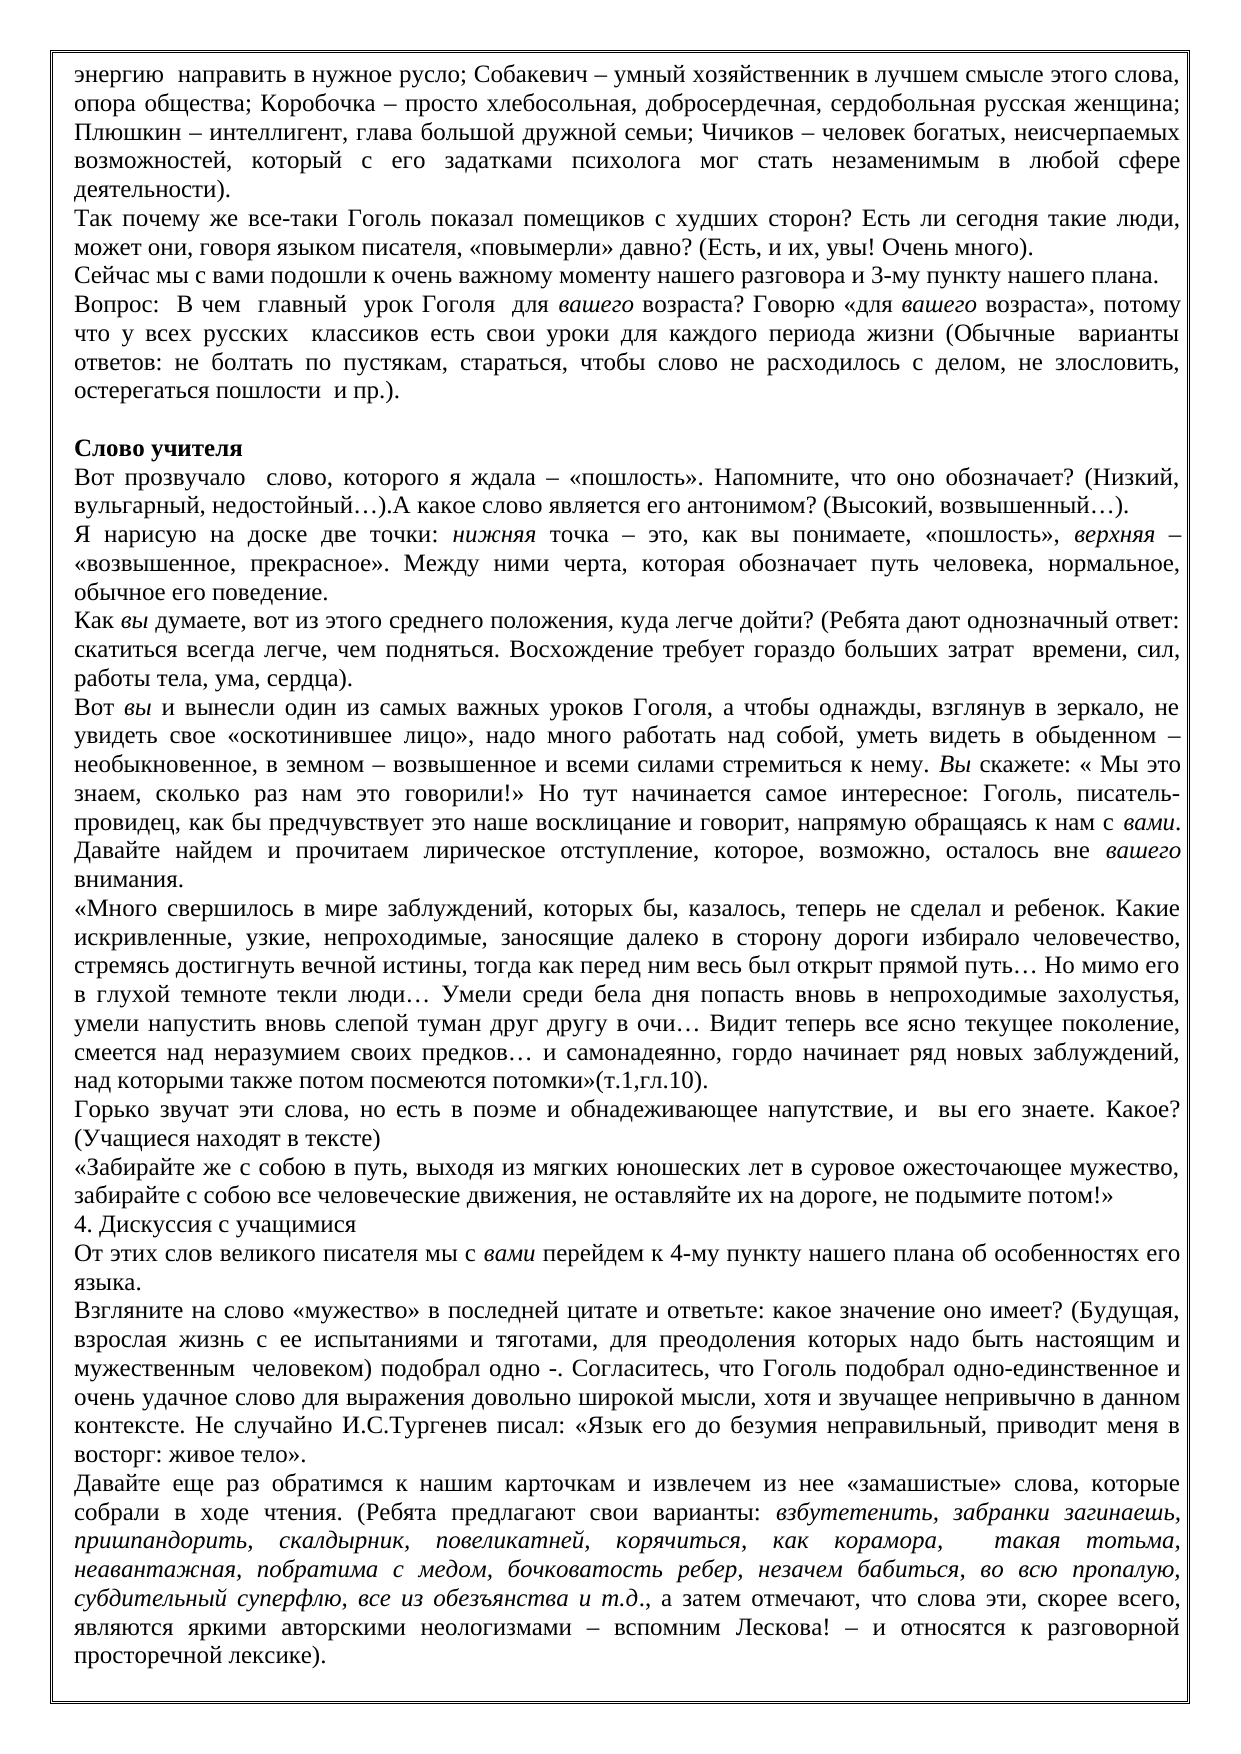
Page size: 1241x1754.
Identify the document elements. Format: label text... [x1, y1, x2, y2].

text От этих слов великого писателя мы с вами перейдем к 4-му пункту нашего плана об особенностях его языка. [74, 1238, 1181, 1295]
text «Много свершилось в мире заблуждений, которых бы, казалось, теперь не сделал и ребенок. Какие искривленные, узкие, непроходимые, заносящие далеко в сторону дороги избирало человечество, стремясь достигнуть вечной истины, тогда как перед ним весь был открыт прямой путь… Но мимо его в глухой темноте текли люди… Умели среди бела дня попасть вновь в непроходимые захолустья, умели напустить вновь слепой туман друг другу в очи… Видит теперь все ясно текущее поколение, смеется над неразумием своих предков… и самонадеянно, гордо начинает ряд новых заблуждений, над которыми также потом посмеются потомки»(т.1,гл.10). [74, 893, 1181, 1094]
text Сейчас мы с вами подошли к очень важному моменту нашего разговора и 3-му пункту нашего плана. [74, 260, 1181, 289]
text Слово учителя [74, 433, 1181, 462]
text Как вы думаете, вот из этого среднего положения, куда легче дойти? (Ребята дают однозначный ответ: скатиться всегда легче, чем подняться. Восхождение требует гораздо больших затрат времени, сил, работы тела, ума, сердца). [74, 605, 1181, 692]
text Давайте еще раз обратимся к нашим карточкам и извлечем из нее «замашистые» слова, которые собрали в ходе чтения. (Ребята предлагают свои варианты: взбутетенить, забранки загинаешь, пришпандорить, скалдырник, повеликатней, корячиться, как корамора, такая тотьма, неавантажная, побратима с медом, бочковатость ребер, незачем бабиться, во всю пропалую, субдительный суперфлю, все из обезъянства и т.д., а затем отмечают, что слова эти, скорее всего, являются яркими авторскими неологизмами – вспомним Лескова! – и относятся к разговорной просторечной лексике). [74, 1468, 1181, 1669]
text Я нарисую на доске две точки: нижняя точка – это, как вы понимаете, «пошлость», верхняя – «возвышенное, прекрасное». Между ними черта, которая обозначает путь человека, нормальное, обычное его поведение. [74, 519, 1181, 605]
text 4. Дискуссия с учащимися [74, 1209, 1181, 1238]
text «Забирайте же с собою в путь, выходя из мягких юношеских лет в суровое ожесточающее мужество, забирайте с собою все человеческие движения, не оставляйте их на дороге, не подымите потом!» [74, 1152, 1181, 1209]
text Горько звучат эти слова, но есть в поэме и обнадеживающее напутствие, и вы его знаете. Какое? (Учащиеся находят в тексте) [74, 1094, 1181, 1152]
text Взгляните на слово «мужество» в последней цитате и ответьте: какое значение оно имеет? (Будущая, взрослая жизнь с ее испытаниями и тяготами, для преодоления которых надо быть настоящим и мужественным человеком) подобрал одно -. Согласитесь, что Гоголь подобрал одно-единственное и очень удачное слово для выражения довольно широкой мысли, хотя и звучащее непривычно в данном контексте. Не случайно И.С.Тургенев писал: «Язык его до безумия неправильный, приводит меня в восторг: живое тело». [74, 1295, 1181, 1468]
text Вопрос: В чем главный урок Гоголя для вашего возраста? Говорю «для вашего возраста», потому что у всех русских классиков есть свои уроки для каждого периода жизни (Обычные варианты ответов: не болтать по пустякам, стараться, чтобы слово не расходилось с делом, не злословить, остерегаться пошлости и пр.). [74, 289, 1181, 404]
text Так почему же все-таки Гоголь показал помещиков с худших сторон? Есть ли сегодня такие люди, может они, говоря языком писателя, «повымерли» давно? (Есть, и их, увы! Очень много). [74, 203, 1181, 260]
text Вот вы и вынесли один из самых важных уроков Гоголя, а чтобы однажды, взглянув в зеркало, не увидеть свое «оскотинившее лицо», надо много работать над собой, уметь видеть в обыденном – необыкновенное, в земном – возвышенное и всеми силами стремиться к нему. Вы скажете: « Мы это знаем, сколько раз нам это говорили!» Но тут начинается самое интересное: Гоголь, писатель-провидец, как бы предчувствует это наше восклицание и говорит, напрямую обращаясь к нам с вами. Давайте найдем и прочитаем лирическое отступление, которое, возможно, осталось вне вашего внимания. [74, 692, 1181, 893]
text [74, 59, 1181, 203]
text Вот прозвучало слово, которого я ждала – «пошлость». Напомните, что оно обозначает? (Низкий, вульгарный, недостойный…).А какое слово является его антонимом? (Высокий, возвышенный…). [74, 462, 1181, 519]
